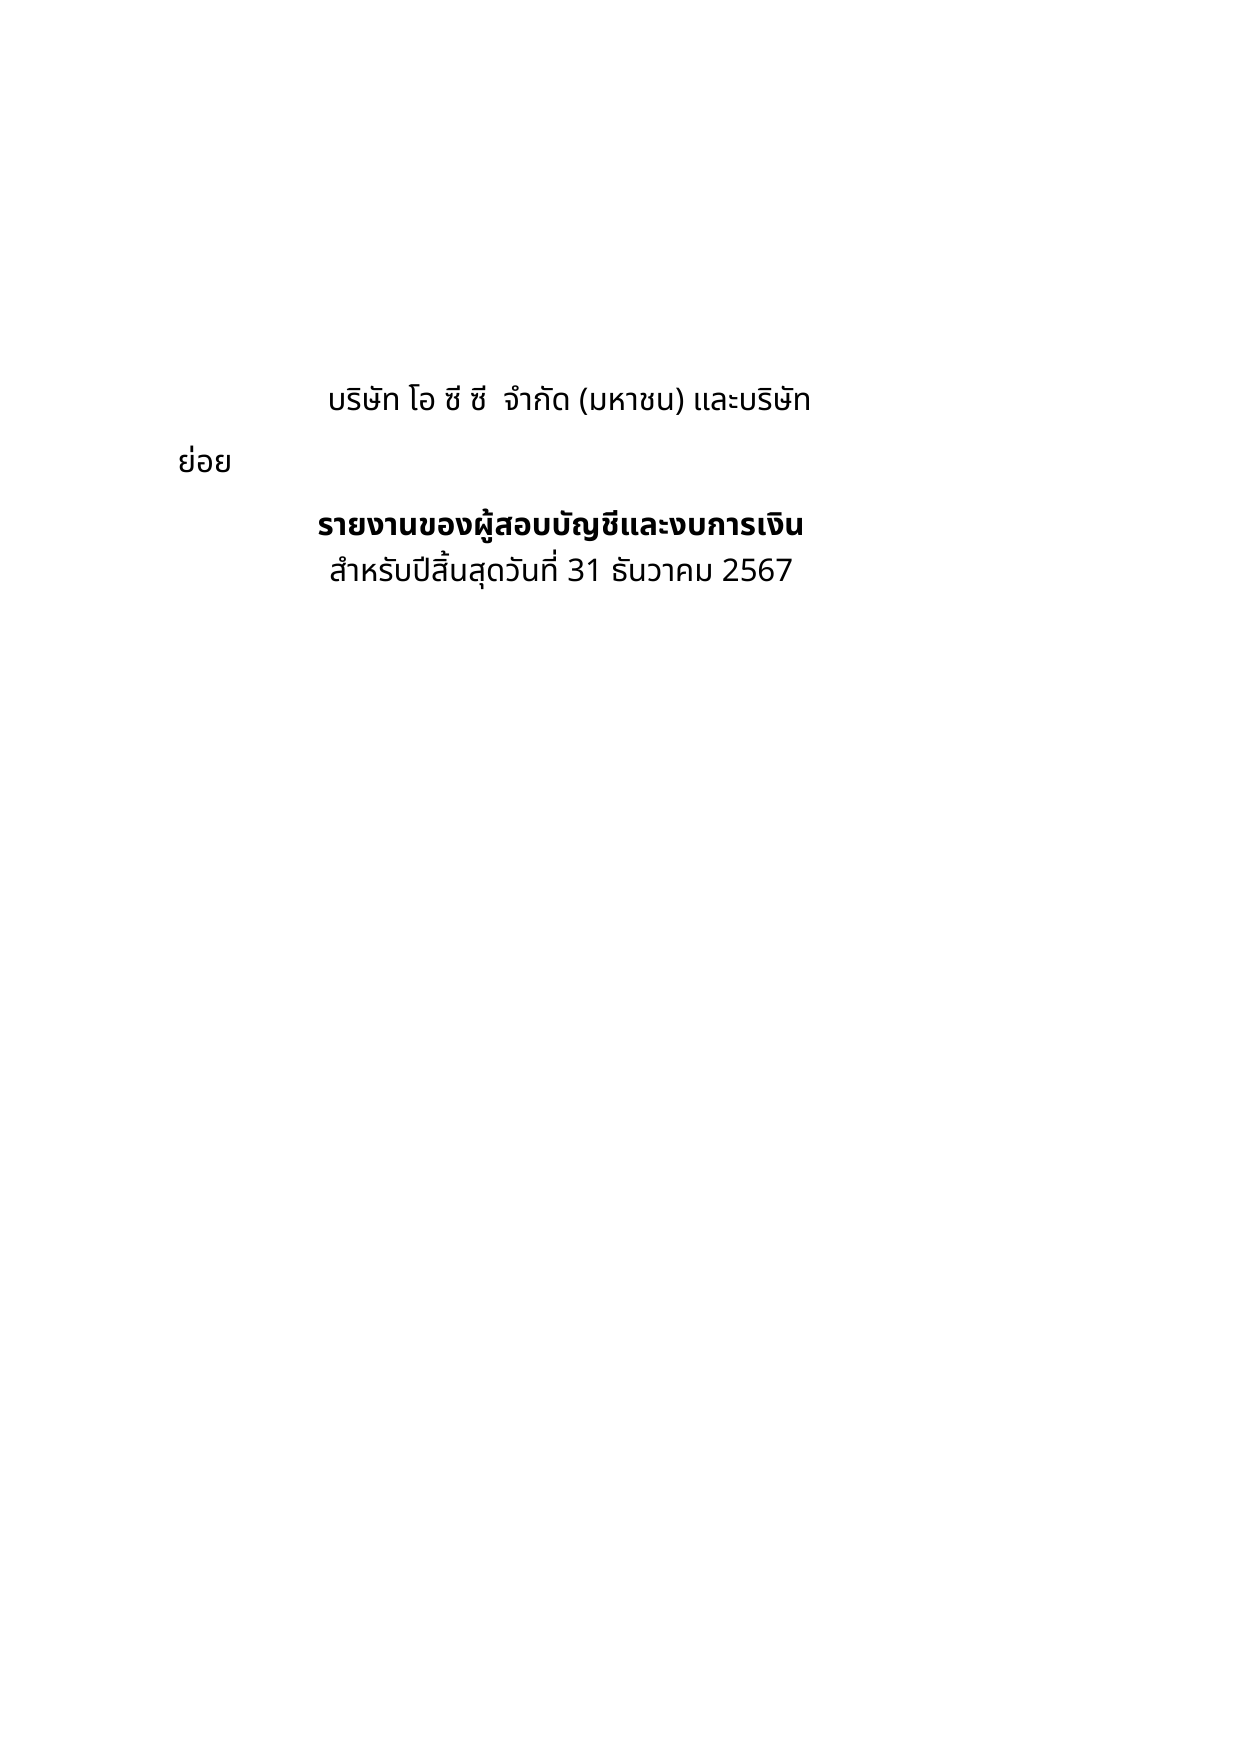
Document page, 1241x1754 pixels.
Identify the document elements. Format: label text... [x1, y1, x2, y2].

title รายงานของผู้สอบบัญชีและงบการเงิน [177, 485, 856, 547]
title บริษัท โอ ซี ซี จำกัด (มหาชน) และบริษัทย่อย [177, 360, 856, 485]
text สำหรับปีสิ้นสุดวันที่ 31 ธันวาคม 2567 [177, 547, 1107, 595]
